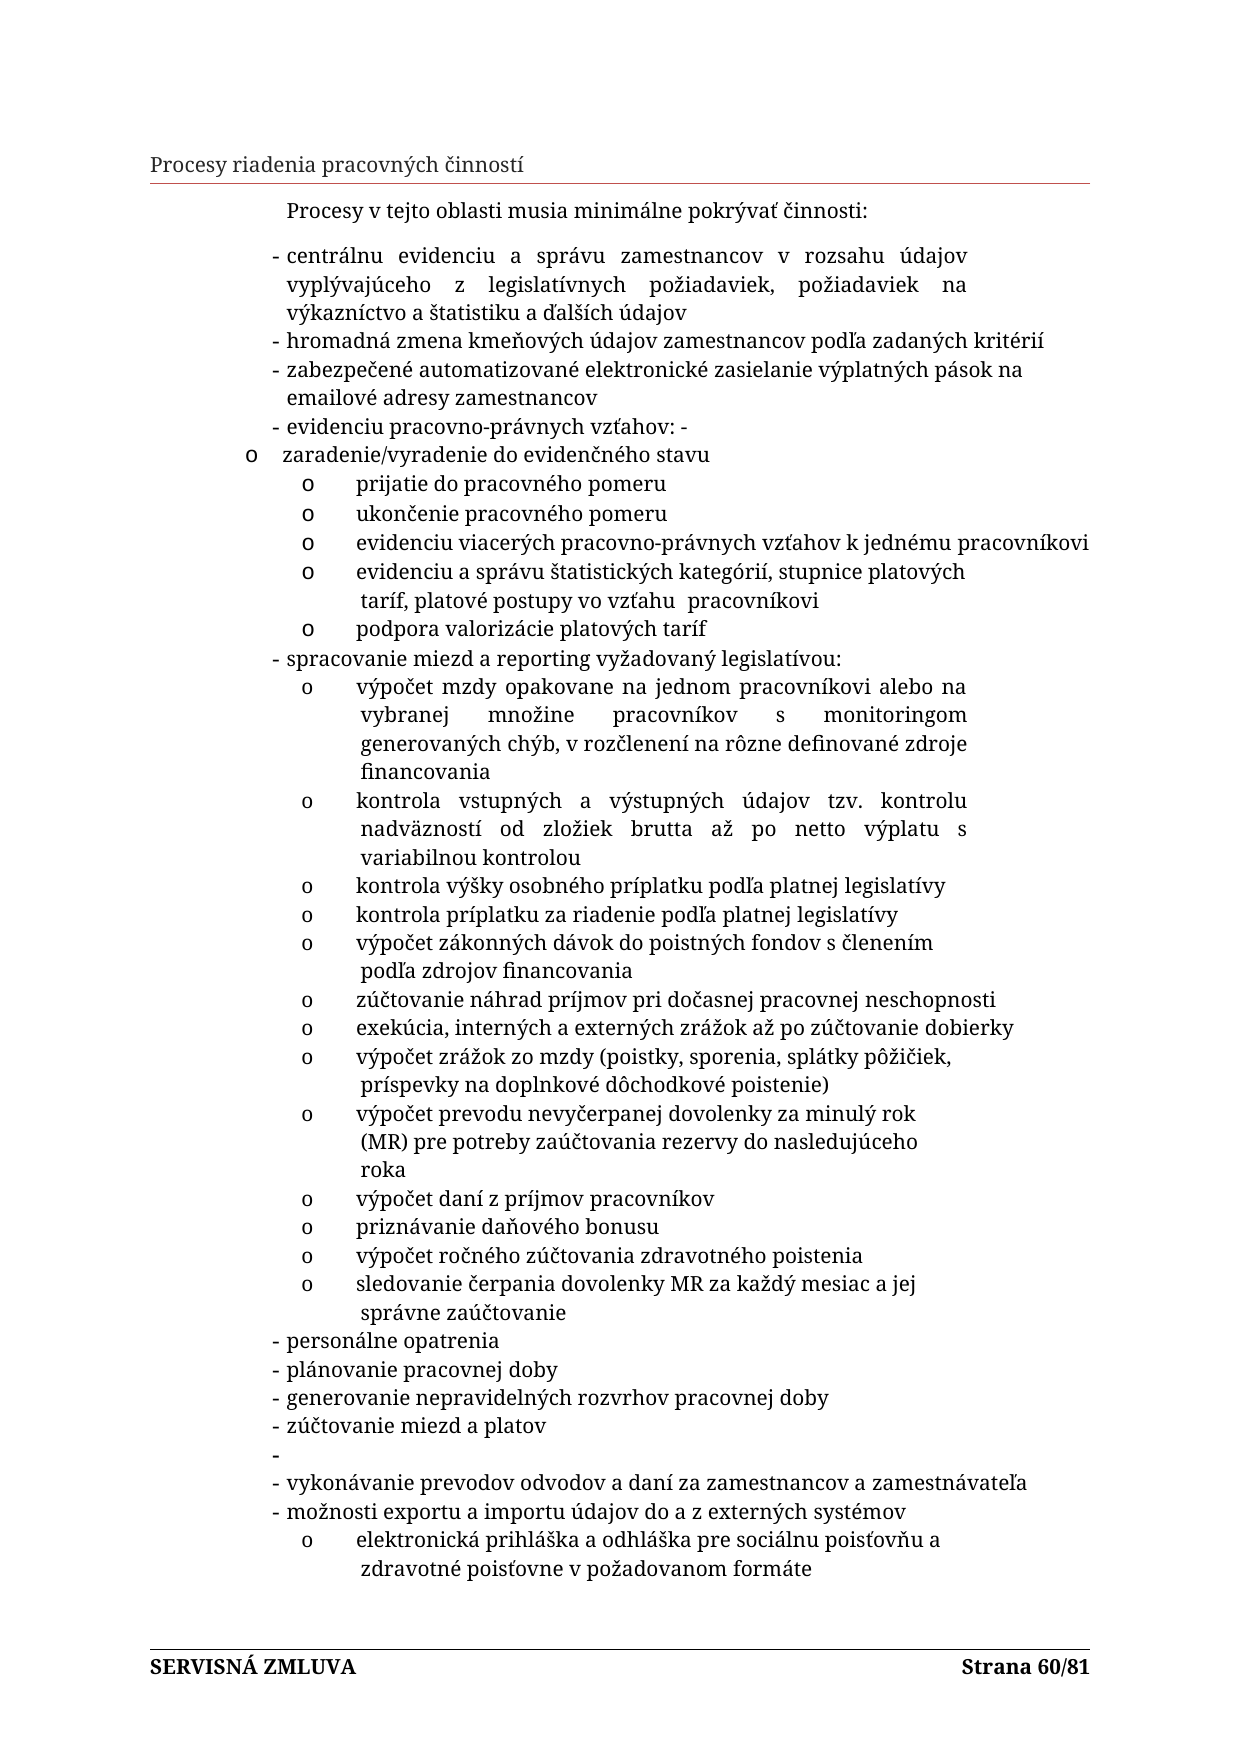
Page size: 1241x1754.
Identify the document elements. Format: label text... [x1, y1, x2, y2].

list výpočet mzdy opakovane na jednom pracovníkovi alebo na vybranej množine pracovníkov s monitoringom generovaných chýb, v rozčlenení na rôzne definované zdroje financovania [301, 672, 968, 786]
list zúčtovanie náhrad príjmov pri dočasnej pracovnej neschopnosti [301, 985, 1090, 1013]
list kontrola výšky osobného príplatku podľa platnej legislatívy [301, 871, 1090, 900]
list podpora valorizácie platových taríf [301, 614, 1090, 644]
list zabezpečené automatizované elektronické zasielanie výplatných pások na emailové adresy zamestnancov [272, 355, 1090, 412]
list výpočet zákonných dávok do poistných fondov s členením podľa zdrojov financovania [301, 928, 968, 985]
list zúčtovanie miezd a platov [272, 1412, 1090, 1440]
subtitle Procesy riadenia pracovných činností [150, 150, 1090, 183]
list generovanie nepravidelných rozvrhov pracovnej doby [272, 1383, 1090, 1412]
list evidenciu a správu štatistických kategórií, stupnice platových taríf, platové postupy vo vzťahu pracovníkovi [301, 557, 967, 614]
list spracovanie miezd a reporting vyžadovaný legislatívou: [272, 644, 1090, 672]
list výpočet ročného zúčtovania zdravotného poistenia [301, 1241, 1090, 1269]
list plánovanie pracovnej doby [272, 1355, 1090, 1383]
list exekúcia, interných a externých zrážok až po zúčtovanie dobierky [301, 1013, 1090, 1042]
list evidenciu pracovno-právnych vzťahov: - [272, 412, 1090, 440]
list sledovanie čerpania dovolenky MR za každý mesiac a jej správne zaúčtovanie [301, 1269, 967, 1326]
list hromadná zmena kmeňových údajov zamestnancov podľa zadaných kritérií [272, 327, 1090, 355]
list výpočet prevodu nevyčerpanej dovolenky za minulý rok (MR) pre potreby zaúčtovania rezervy do nasledujúceho roka [301, 1099, 968, 1184]
list personálne opatrenia [272, 1326, 1090, 1355]
list elektronická prihláška a odhláška pre sociálnu poisťovňu a zdravotné poisťovne v požadovanom formáte [301, 1525, 967, 1582]
list ukončenie pracovného pomeru [301, 499, 1090, 528]
list centrálnu evidenciu a správu zamestnancov v rozsahu údajov vyplývajúceho z legislatívnych požiadaviek, požiadaviek na výkazníctvo a štatistiku a ďalších údajov [272, 241, 968, 327]
list výpočet daní z príjmov pracovníkov [301, 1184, 1090, 1212]
list vykonávanie prevodov odvodov a daní za zamestnancov a zamestnávateľa [272, 1468, 1090, 1497]
list výpočet zrážok zo mzdy (poistky, sporenia, splátky pôžičiek, príspevky na doplnkové dôchodkové poistenie) [301, 1042, 967, 1099]
list prijatie do pracovného pomeru [301, 469, 1090, 499]
list kontrola príplatku za riadenie podľa platnej legislatívy [301, 900, 1090, 928]
text Procesy v tejto oblasti musia minimálne pokrývať činnosti: [286, 196, 1090, 224]
list zaradenie/vyradenie do evidenčného stavu [244, 440, 1090, 469]
list evidenciu viacerých pracovno-právnych vzťahov k jednému pracovníkovi [301, 528, 1090, 557]
list priznávanie daňového bonusu [301, 1212, 1090, 1241]
list možnosti exportu a importu údajov do a z externých systémov [272, 1497, 1090, 1525]
list kontrola vstupných a výstupných údajov tzv. kontrolu nadväzností od zložiek brutta až po netto výplatu s variabilnou kontrolou [301, 786, 967, 871]
